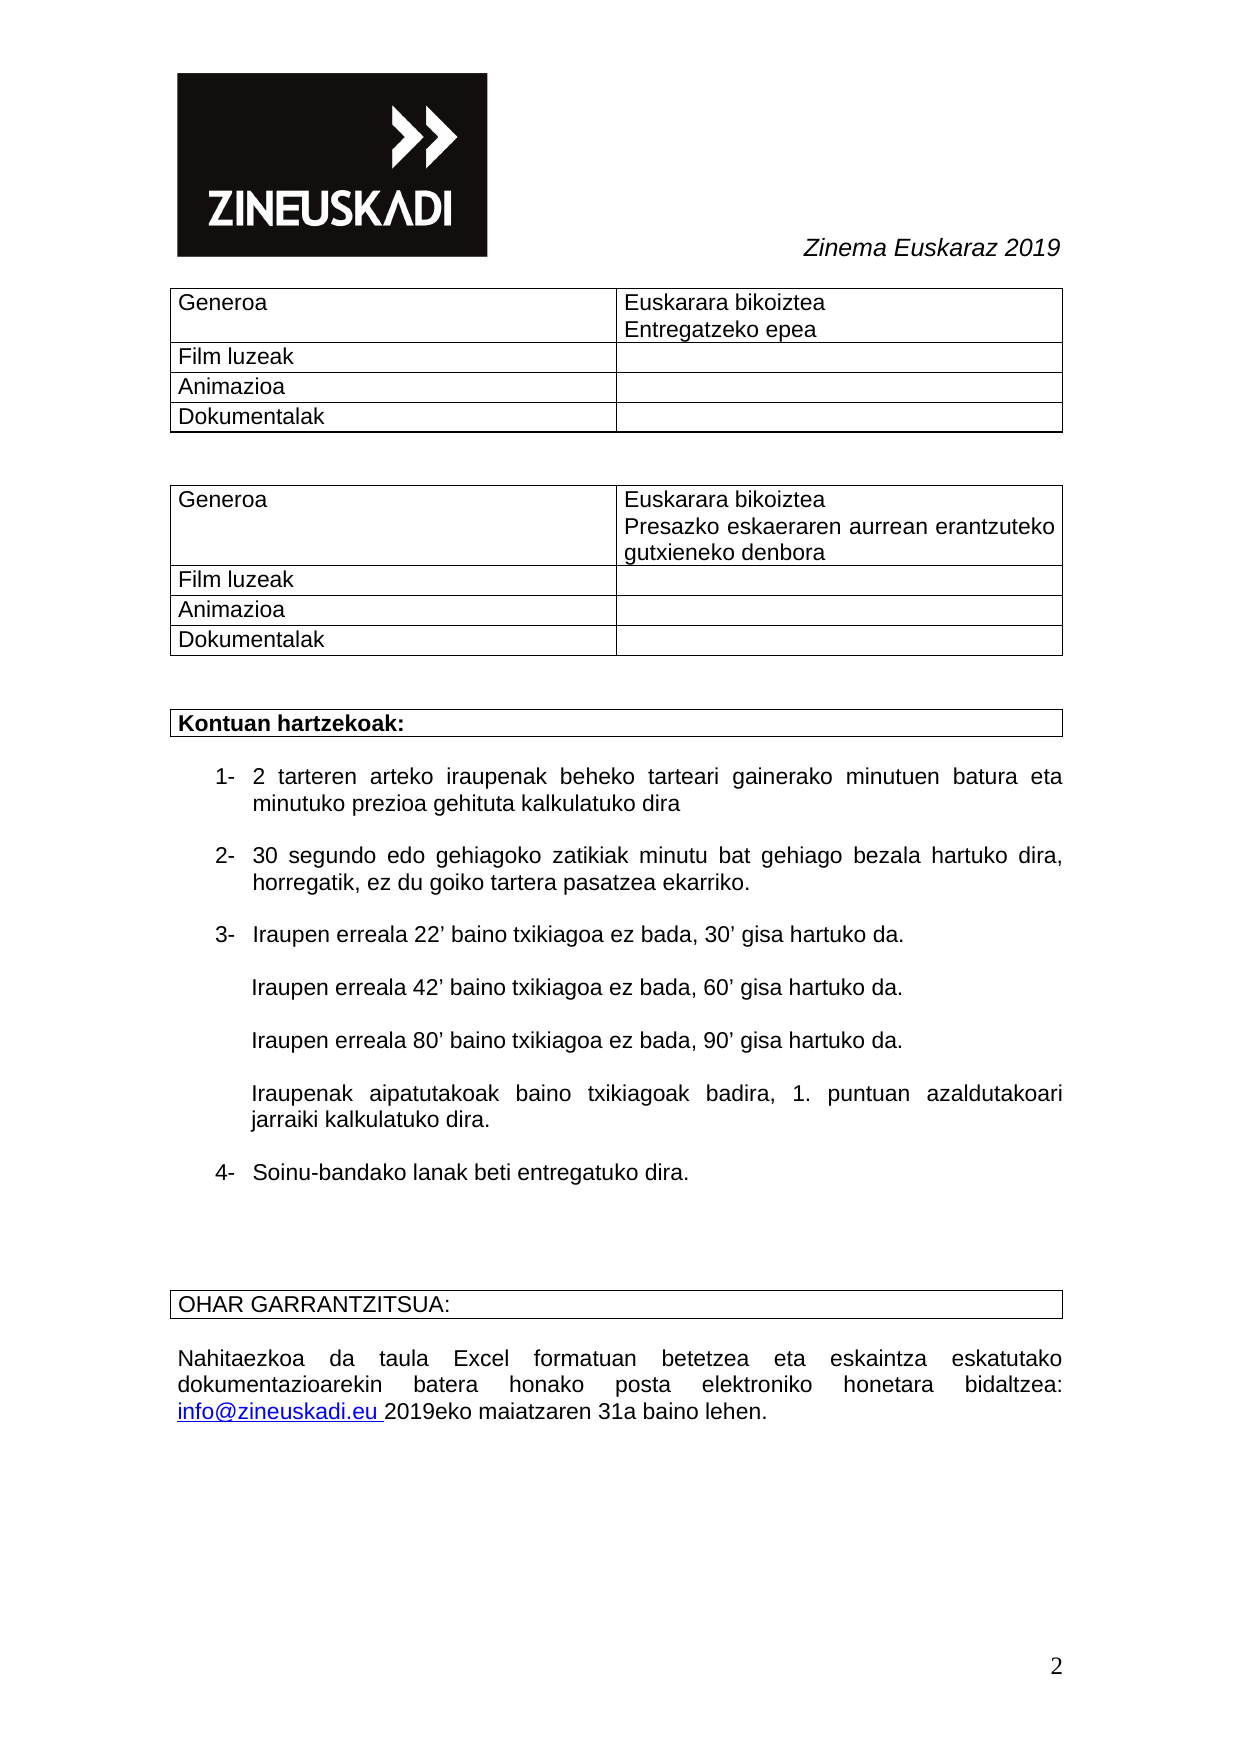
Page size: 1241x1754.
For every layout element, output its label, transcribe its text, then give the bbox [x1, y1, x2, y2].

table_cell Dokumentalak [171, 626, 616, 655]
table_header Euskarara bikoiztea Entregatzeko epea [617, 289, 1062, 342]
table_header Euskarara bikoiztea Presazko eskaeraren aurrean erantzuteko gutxieneko denbora [617, 486, 1062, 565]
table_cell Film luzeak [171, 343, 616, 372]
table_cell [617, 403, 1062, 431]
table_header OHAR GARRANTZITSUA: [171, 1291, 1062, 1318]
list 2 tarteren arteko iraupenak beheko tarteari gainerako minutuen batura eta minutuko prezioa gehituta kalkulatuko dira [215, 763, 1063, 816]
text Nahitaezkoa da taula Excel formatuan betetzea eta eskaintza eskatutako dokumentazioarekin batera honako posta elektroniko honetara bidaltzea: info@zineuskadi.eu 2019eko maiatzaren 31a baino lehen. [177, 1345, 1063, 1424]
text Iraupen erreala 42’ baino txikiagoa ez bada, 60’ gisa hartuko da. [251, 974, 1063, 1000]
table_cell [617, 343, 1062, 372]
table_header Generoa [171, 289, 616, 342]
table_header Generoa [171, 486, 616, 565]
table_header Kontuan hartzekoak: [171, 710, 1062, 736]
table_cell Film luzeak [171, 566, 616, 595]
table_cell [617, 373, 1062, 402]
table_cell [617, 626, 1062, 655]
table_cell Dokumentalak [171, 403, 616, 431]
text Iraupenak aipatutakoak baino txikiagoak badira, 1. puntuan azaldutakoari jarraiki kalkulatuko dira. [251, 1079, 1063, 1132]
picture [177, 73, 488, 257]
table_cell Animazioa [171, 596, 616, 625]
list Soinu-bandako lanak beti entregatuko dira. [215, 1158, 1063, 1185]
text Iraupen erreala 80’ baino txikiagoa ez bada, 90’ gisa hartuko da. [251, 1027, 1063, 1053]
table_cell [617, 596, 1062, 625]
list Iraupen erreala 22’ baino txikiagoa ez bada, 30’ gisa hartuko da. [215, 921, 1063, 948]
table_cell Animazioa [171, 373, 616, 402]
list 30 segundo edo gehiagoko zatikiak minutu bat gehiago bezala hartuko dira, horregatik, ez du goiko tartera pasatzea ekarriko. [215, 842, 1063, 895]
table_cell [617, 566, 1062, 595]
